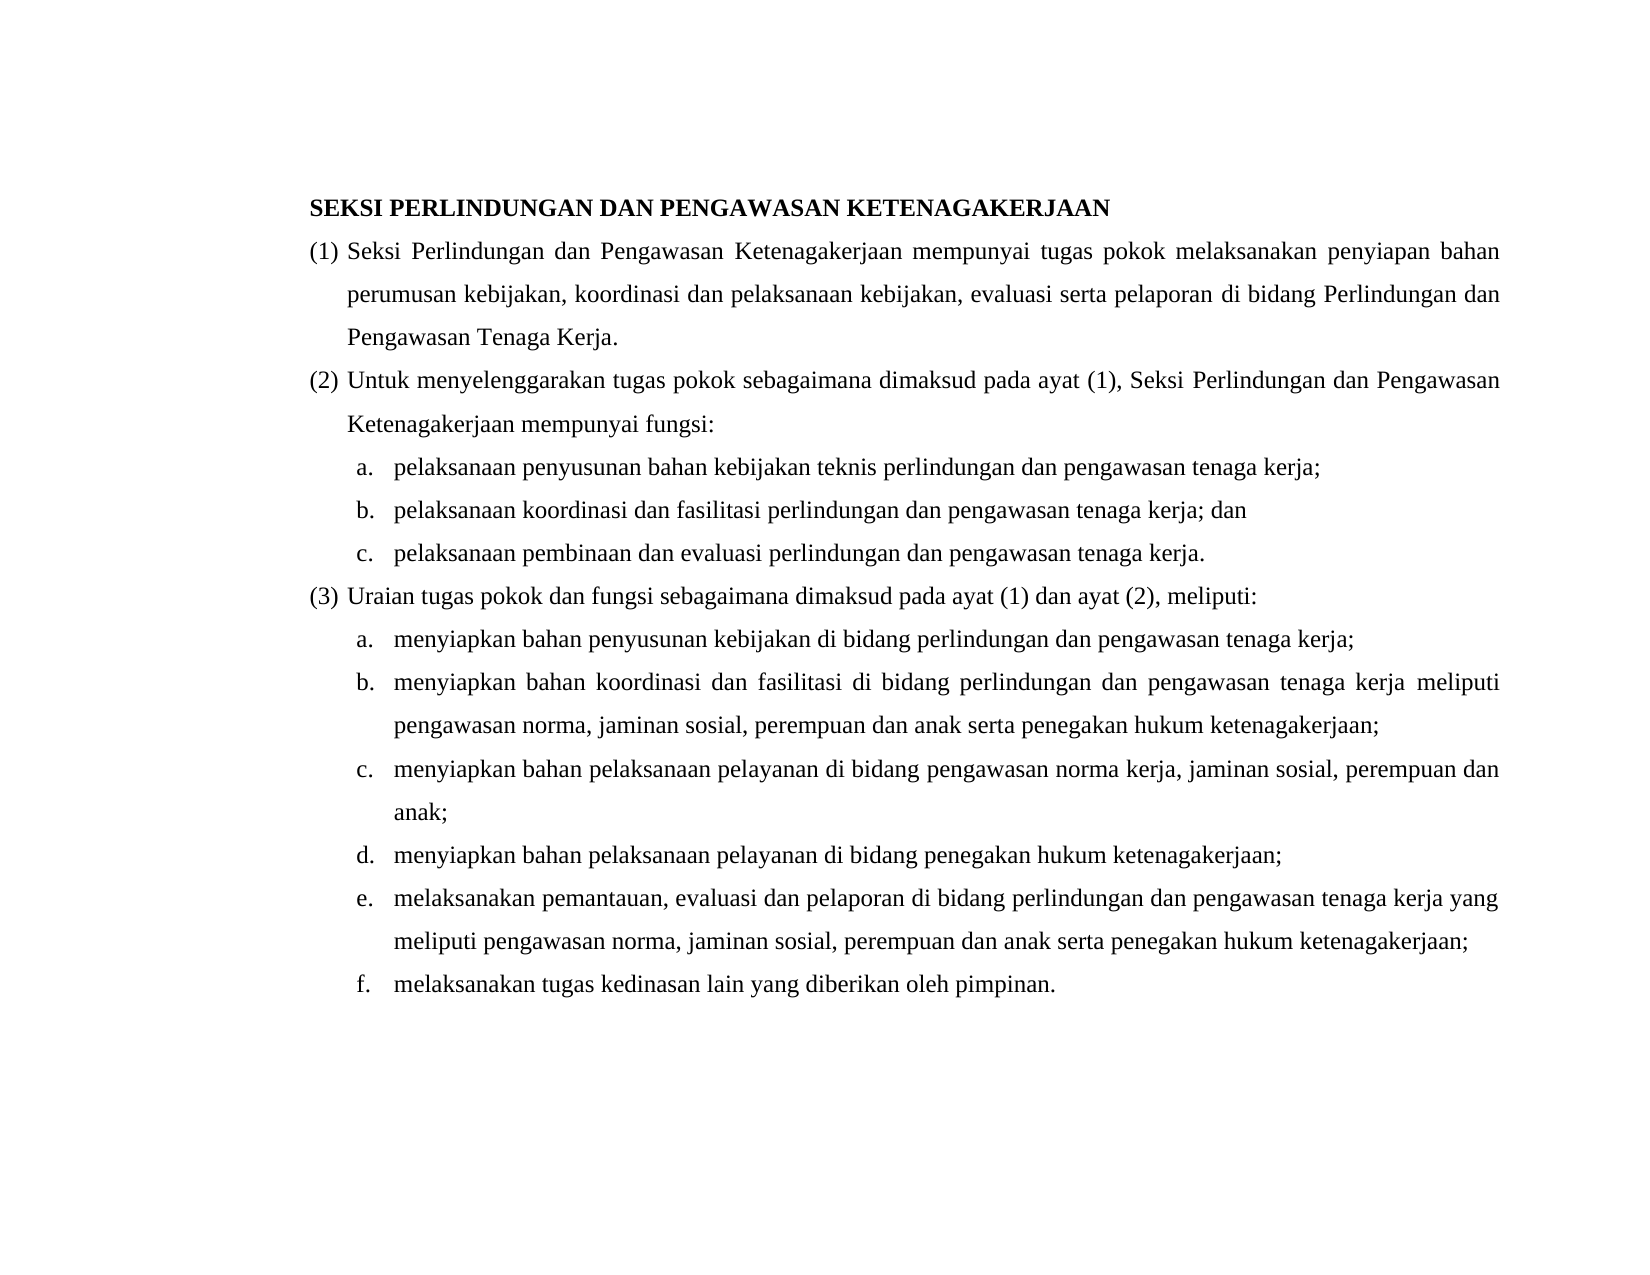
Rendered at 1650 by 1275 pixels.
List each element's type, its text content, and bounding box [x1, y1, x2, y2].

list menyiapkan bahan penyusunan kebijakan di bidang perlindungan dan pengawasan tenaga kerja; [356, 624, 1500, 653]
list Untuk menyelenggarakan tugas pokok sebagaimana dimaksud pada ayat (1), Seksi Perlindungan dan Pengawasan Ketenagakerjaan mempunyai fungsi: [309, 366, 1500, 437]
list menyiapkan bahan pelaksanaan pelayanan di bidang penegakan hukum ketenagakerjaan; [356, 840, 1500, 869]
list melaksanakan tugas kedinasan lain yang diberikan oleh pimpinan. [356, 969, 1500, 998]
list menyiapkan bahan koordinasi dan fasilitasi di bidang perlindungan dan pengawasan tenaga kerja meliputi pengawasan norma, jaminan sosial, perempuan dan anak serta penegakan hukum ketenagakerjaan; [356, 667, 1500, 739]
list melaksanakan pemantauan, evaluasi dan pelaporan di bidang perlindungan dan pengawasan tenaga kerja yang meliputi pengawasan norma, jaminan sosial, perempuan dan anak serta penegakan hukum ketenagakerjaan; [356, 883, 1500, 955]
list pelaksanaan pembinaan dan evaluasi perlindungan dan pengawasan tenaga kerja. [356, 538, 1500, 567]
list Seksi Perlindungan dan Pengawasan Ketenagakerjaan mempunyai tugas pokok melaksanakan penyiapan bahan perumusan kebijakan, koordinasi dan pelaksanaan kebijakan, evaluasi serta pelaporan di bidang Perlindungan dan Pengawasan Tenaga Kerja. [309, 236, 1500, 351]
list menyiapkan bahan pelaksanaan pelayanan di bidang pengawasan norma kerja, jaminan sosial, perempuan dan anak; [356, 754, 1500, 826]
list Uraian tugas pokok dan fungsi sebagaimana dimaksud pada ayat (1) dan ayat (2), meliputi: [309, 581, 1500, 610]
list SEKSI PERLINDUNGAN DAN PENGAWASAN KETENAGAKERJAAN [309, 193, 1500, 222]
list pelaksanaan penyusunan bahan kebijakan teknis perlindungan dan pengawasan tenaga kerja; [356, 452, 1500, 481]
list pelaksanaan koordinasi dan fasilitasi perlindungan dan pengawasan tenaga kerja; dan [356, 495, 1500, 524]
